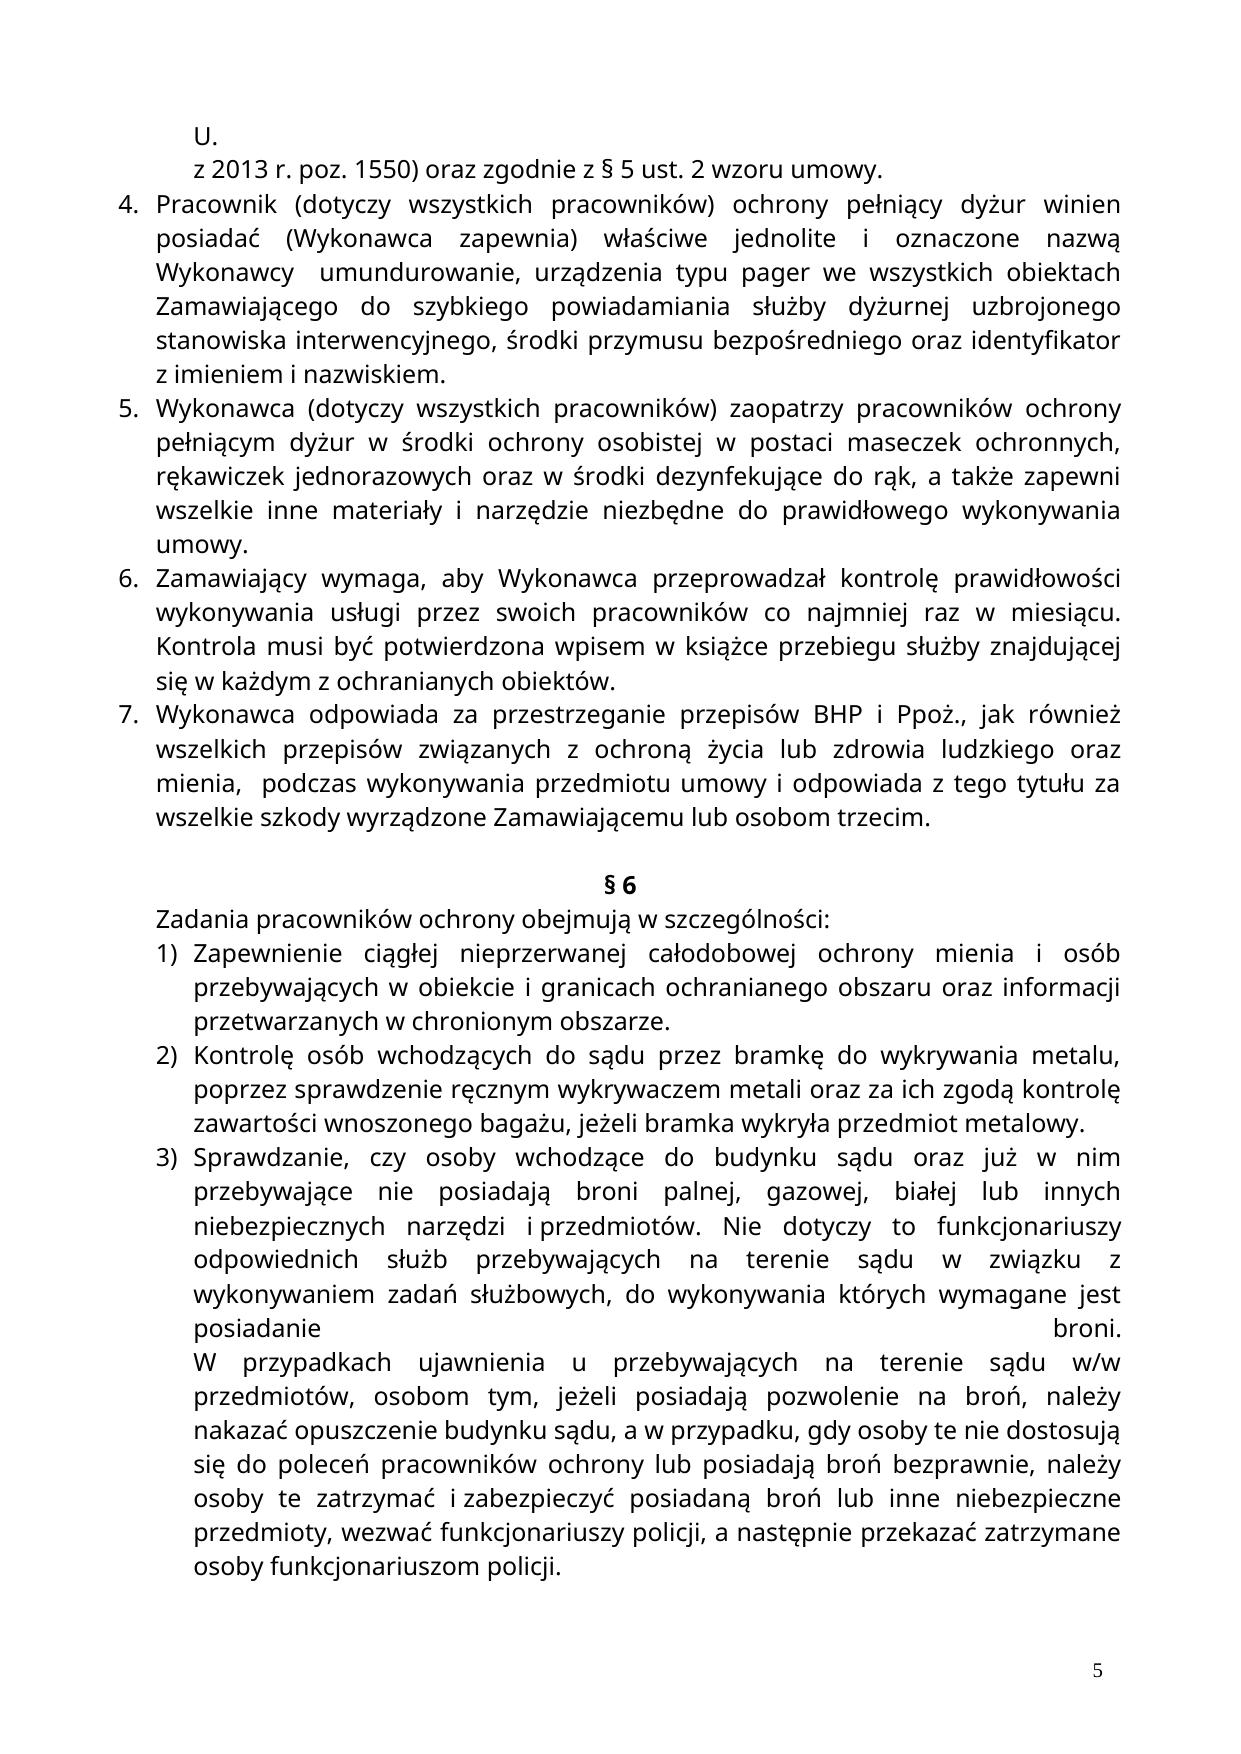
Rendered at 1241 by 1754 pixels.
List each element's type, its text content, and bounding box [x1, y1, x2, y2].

list Wykonawca (dotyczy wszystkich pracowników) zaopatrzy pracowników ochrony pełniącym dyżur w środki ochrony osobistej w postaci maseczek ochronnych, rękawiczek jednorazowych oraz w środki dezynfekujące do rąk, a także zapewni wszelkie inne materiały i narzędzie niezbędne do prawidłowego wykonywania umowy. [118, 391, 1122, 561]
list Zapewnienie ciągłej nieprzerwanej całodobowej ochrony mienia i osób przebywających w obiekcie i granicach ochranianego obszaru oraz informacji przetwarzanych w chronionym obszarze. [156, 936, 1122, 1038]
list Sprawdzanie, czy osoby wchodzące do budynku sądu oraz już w nim przebywające nie posiadają broni palnej, gazowej, białej lub innych niebezpiecznych narzędzi i przedmiotów. Nie dotyczy to funkcjonariuszy odpowiednich służb przebywających na terenie sądu w związku z wykonywaniem zadań służbowych, do wykonywania których wymagane jest posiadanie broni. W przypadkach ujawnienia u przebywających na terenie sądu w/w przedmiotów, osobom tym, jeżeli posiadają pozwolenie na broń, należy nakazać opuszczenie budynku sądu, a w przypadku, gdy osoby te nie dostosują się do poleceń pracowników ochrony lub posiadają broń bezprawnie, należy osoby te zatrzymać i zabezpieczyć posiadaną broń lub inne niebezpieczne przedmioty, wezwać funkcjonariuszy policji, a następnie przekazać zatrzymane osoby funkcjonariuszom policji. [156, 1140, 1122, 1583]
list Pracownik (dotyczy wszystkich pracowników) ochrony pełniący dyżur winien posiadać (Wykonawca zapewnia) właściwe jednolite i oznaczone nazwą Wykonawcy umundurowanie, urządzenia typu pager we wszystkich obiektach Zamawiającego do szybkiego powiadamiania służby dyżurnej uzbrojonego stanowiska interwencyjnego, środki przymusu bezpośredniego oraz identyfikator z imieniem i nazwiskiem. [118, 186, 1122, 391]
list Zamawiający wymaga, aby Wykonawca przeprowadzał kontrolę prawidłowości wykonywania usługi przez swoich pracowników co najmniej raz w miesiącu. Kontrola musi być potwierdzona wpisem w książce przebiegu służby znajdującej się w każdym z ochranianych obiektów. [118, 561, 1122, 697]
list Wykonawca odpowiada za przestrzeganie przepisów BHP i Ppoż., jak również wszelkich przepisów związanych z ochroną życia lub zdrowia ludzkiego oraz mienia, podczas wykonywania przedmiotu umowy i odpowiada z tego tytułu za wszelkie szkody wyrządzone Zamawiającemu lub osobom trzecim. [118, 697, 1122, 833]
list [156, 118, 1122, 186]
list Kontrolę osób wchodzących do sądu przez bramkę do wykrywania metalu, poprzez sprawdzenie ręcznym wykrywaczem metali oraz za ich zgodą kontrolę zawartości wnoszonego bagażu, jeżeli bramka wykryła przedmiot metalowy. [156, 1038, 1122, 1140]
text § 6 [118, 867, 1122, 902]
text Zadania pracowników ochrony obejmują w szczególności: [156, 902, 1122, 936]
